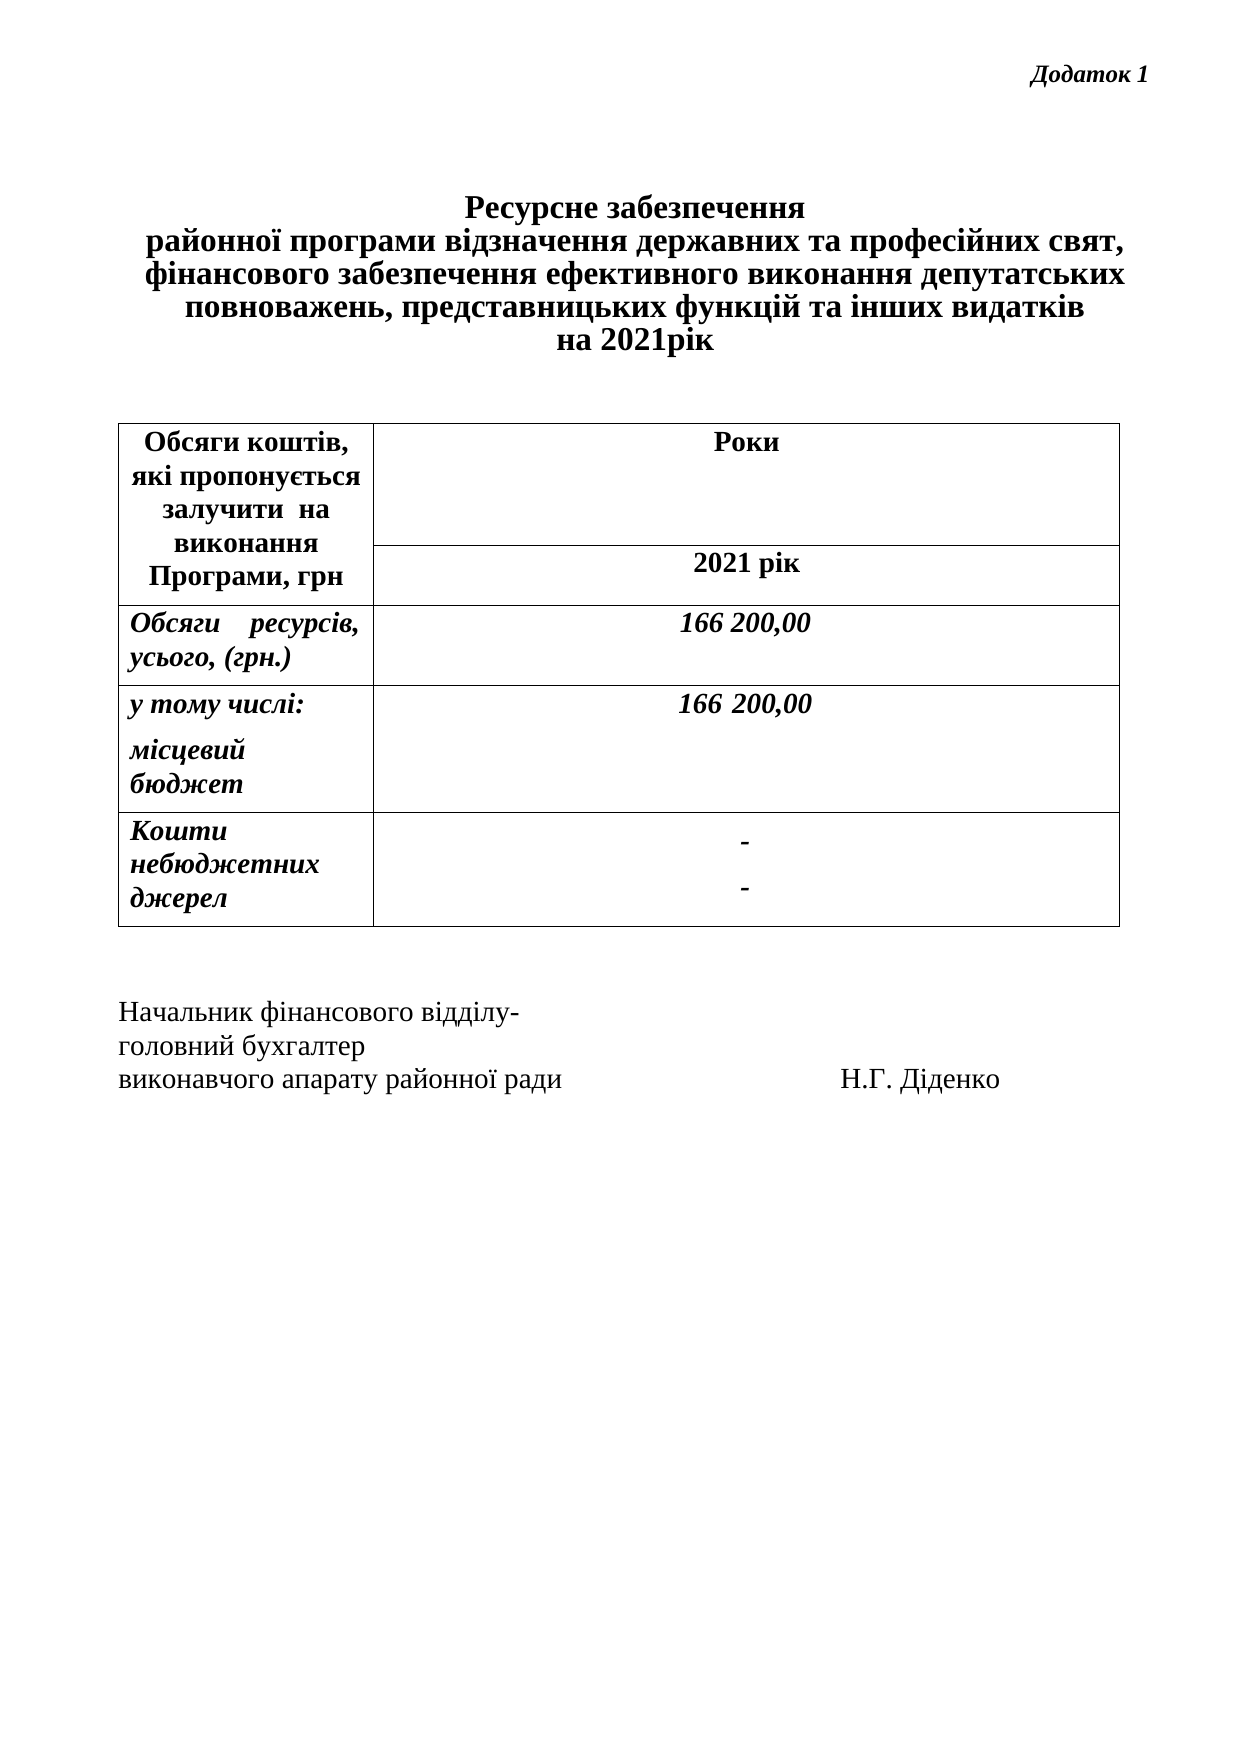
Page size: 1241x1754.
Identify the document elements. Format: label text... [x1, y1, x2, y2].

text районної програми відзначення державних та професійних свят, фінансового забезпечення ефективного виконання депутатських повноважень, представницьких функцій та інших видатків [118, 225, 1152, 324]
text на 2021рік [118, 324, 1152, 357]
table_header Обсяги коштів, які пропонується залучити на виконання Програми, грн [119, 424, 373, 604]
table_cell 2021 рік [374, 546, 1119, 604]
table_cell Обсяги ресурсів, усього, (грн.) [119, 606, 373, 685]
table_header Роки [374, 424, 1119, 544]
table_cell у тому числі: місцевий бюджет [119, 686, 373, 812]
text Ресурсне забезпечення [118, 187, 1152, 225]
table_cell - - [374, 813, 1119, 926]
table_cell 166 200,00 [374, 606, 1119, 685]
table_cell Кошти небюджетних джерел [119, 813, 373, 926]
text головний бухгалтер [118, 1028, 1152, 1061]
text Додаток 1 [118, 59, 1152, 88]
table_cell 166 200,00 [374, 686, 1119, 812]
text Начальник фінансового відділу- [118, 994, 1152, 1028]
text виконавчого апарату районної ради Н.Г. Діденко [118, 1061, 1152, 1095]
